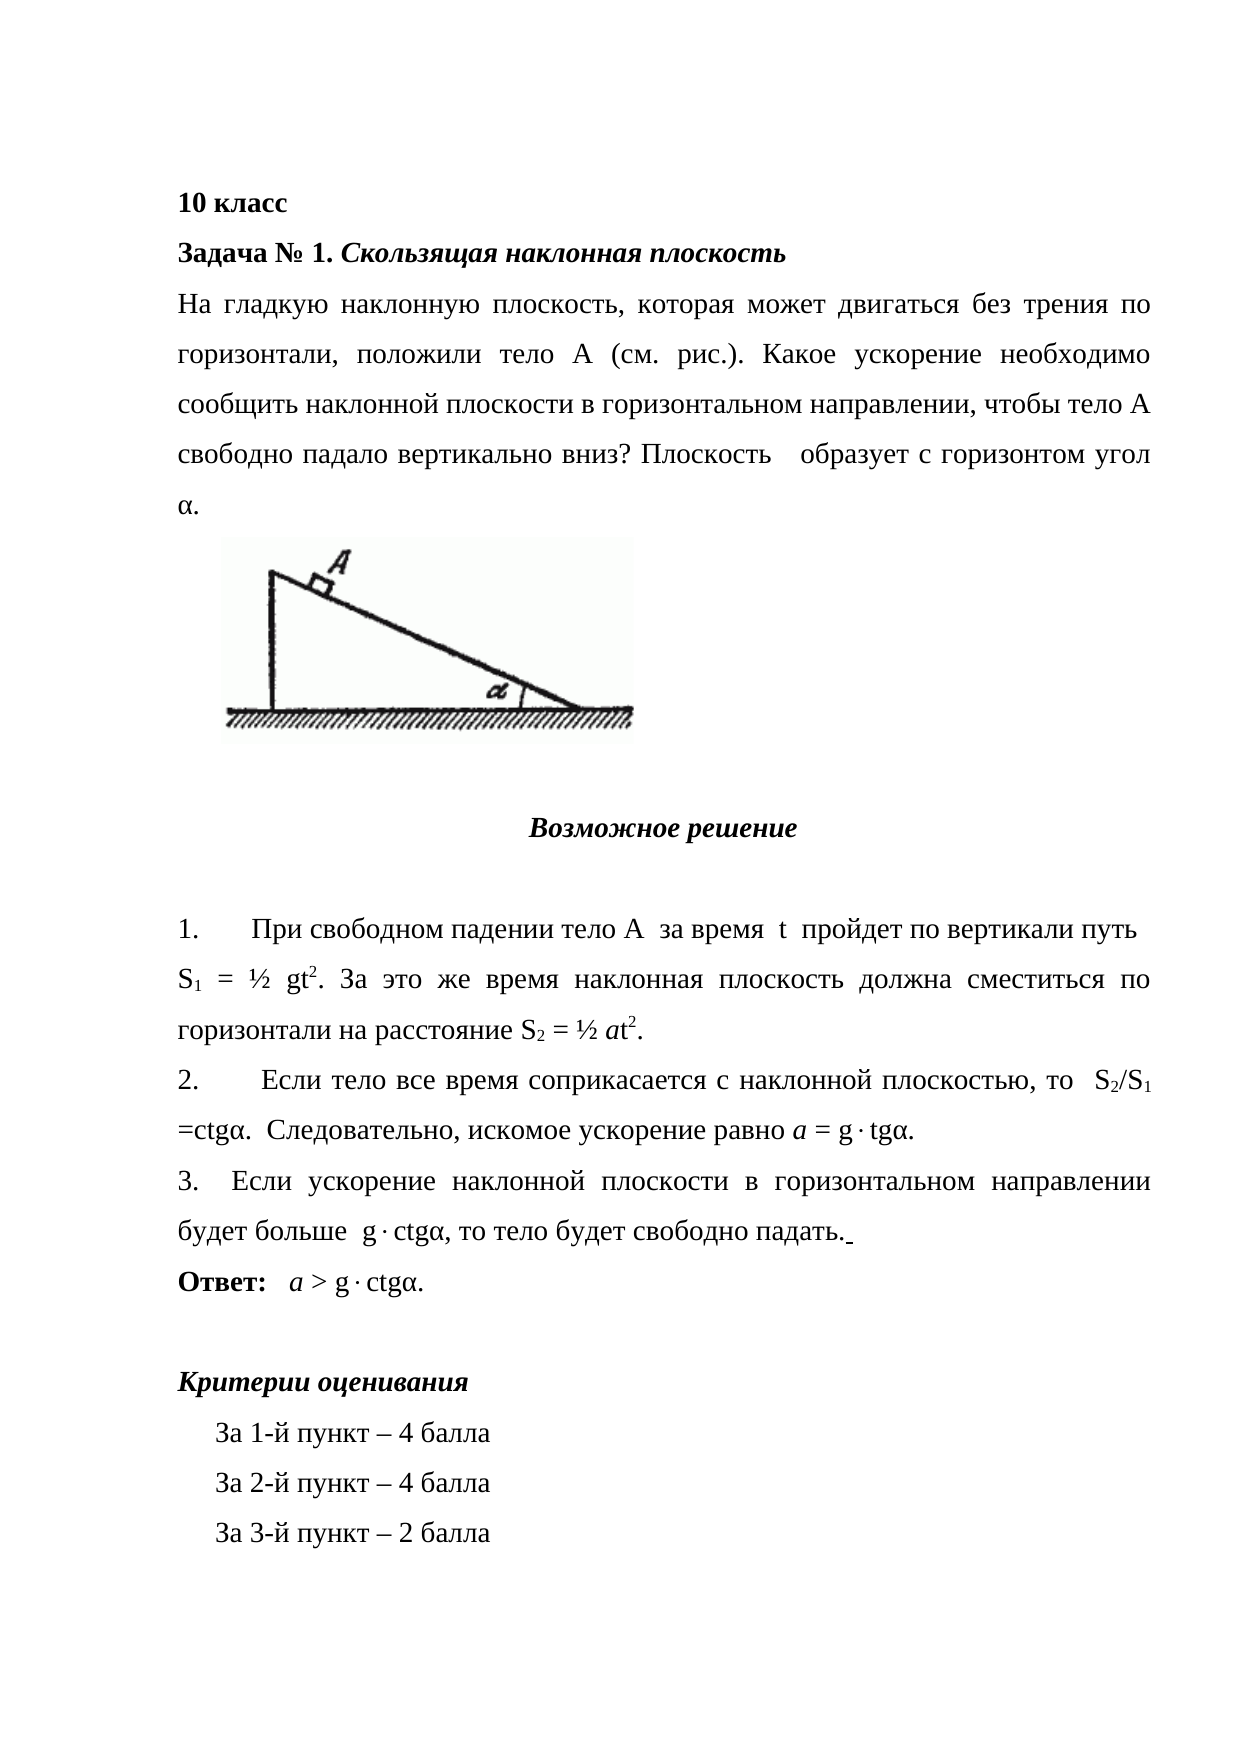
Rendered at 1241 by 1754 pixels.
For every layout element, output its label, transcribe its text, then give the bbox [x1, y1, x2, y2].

text За 2-й пункт – 4 балла [177, 1465, 1152, 1498]
text S1 = ½ gt2. За это же время наклонная плоскость должна сместиться по горизонтали на расстояние S2 = ½ аt2. [177, 962, 1152, 1045]
list При свободном падении тело А за время t пройдет по вертикали путь [177, 911, 1152, 945]
text Возможное решение [177, 811, 1152, 844]
text За 3-й пункт – 2 балла [177, 1515, 1152, 1549]
text За 1-й пункт – 4 балла [177, 1415, 1152, 1448]
list Если тело все время соприкасается с наклонной плоскостью, то S2/S1 =ctgα. Следовательно, искомое ускорение равно a = gtgα. [177, 1062, 1152, 1146]
picture [221, 537, 634, 744]
text На гладкую наклонную плоскость, которая может двигаться без трения по горизонтали, положили тело А (см. рис.). Какое ускорение необходимо сообщить наклонной плоскости в горизонтальном направлении, чтобы тело А свободно падало вертикально вниз? Плоскость образует с горизонтом угол α. [177, 286, 1152, 521]
text Задача № 1. Скользящая наклонная плоскость [177, 235, 1152, 269]
text Критерии оценивания [177, 1364, 1152, 1398]
text Ответ: a > gctgα. [177, 1264, 1152, 1297]
text 3. Если ускорение наклонной плоскости в горизонтальном направлении будет больше gctgα, то тело будет свободно падать. [177, 1163, 1152, 1247]
text 10 класс [177, 185, 1152, 219]
